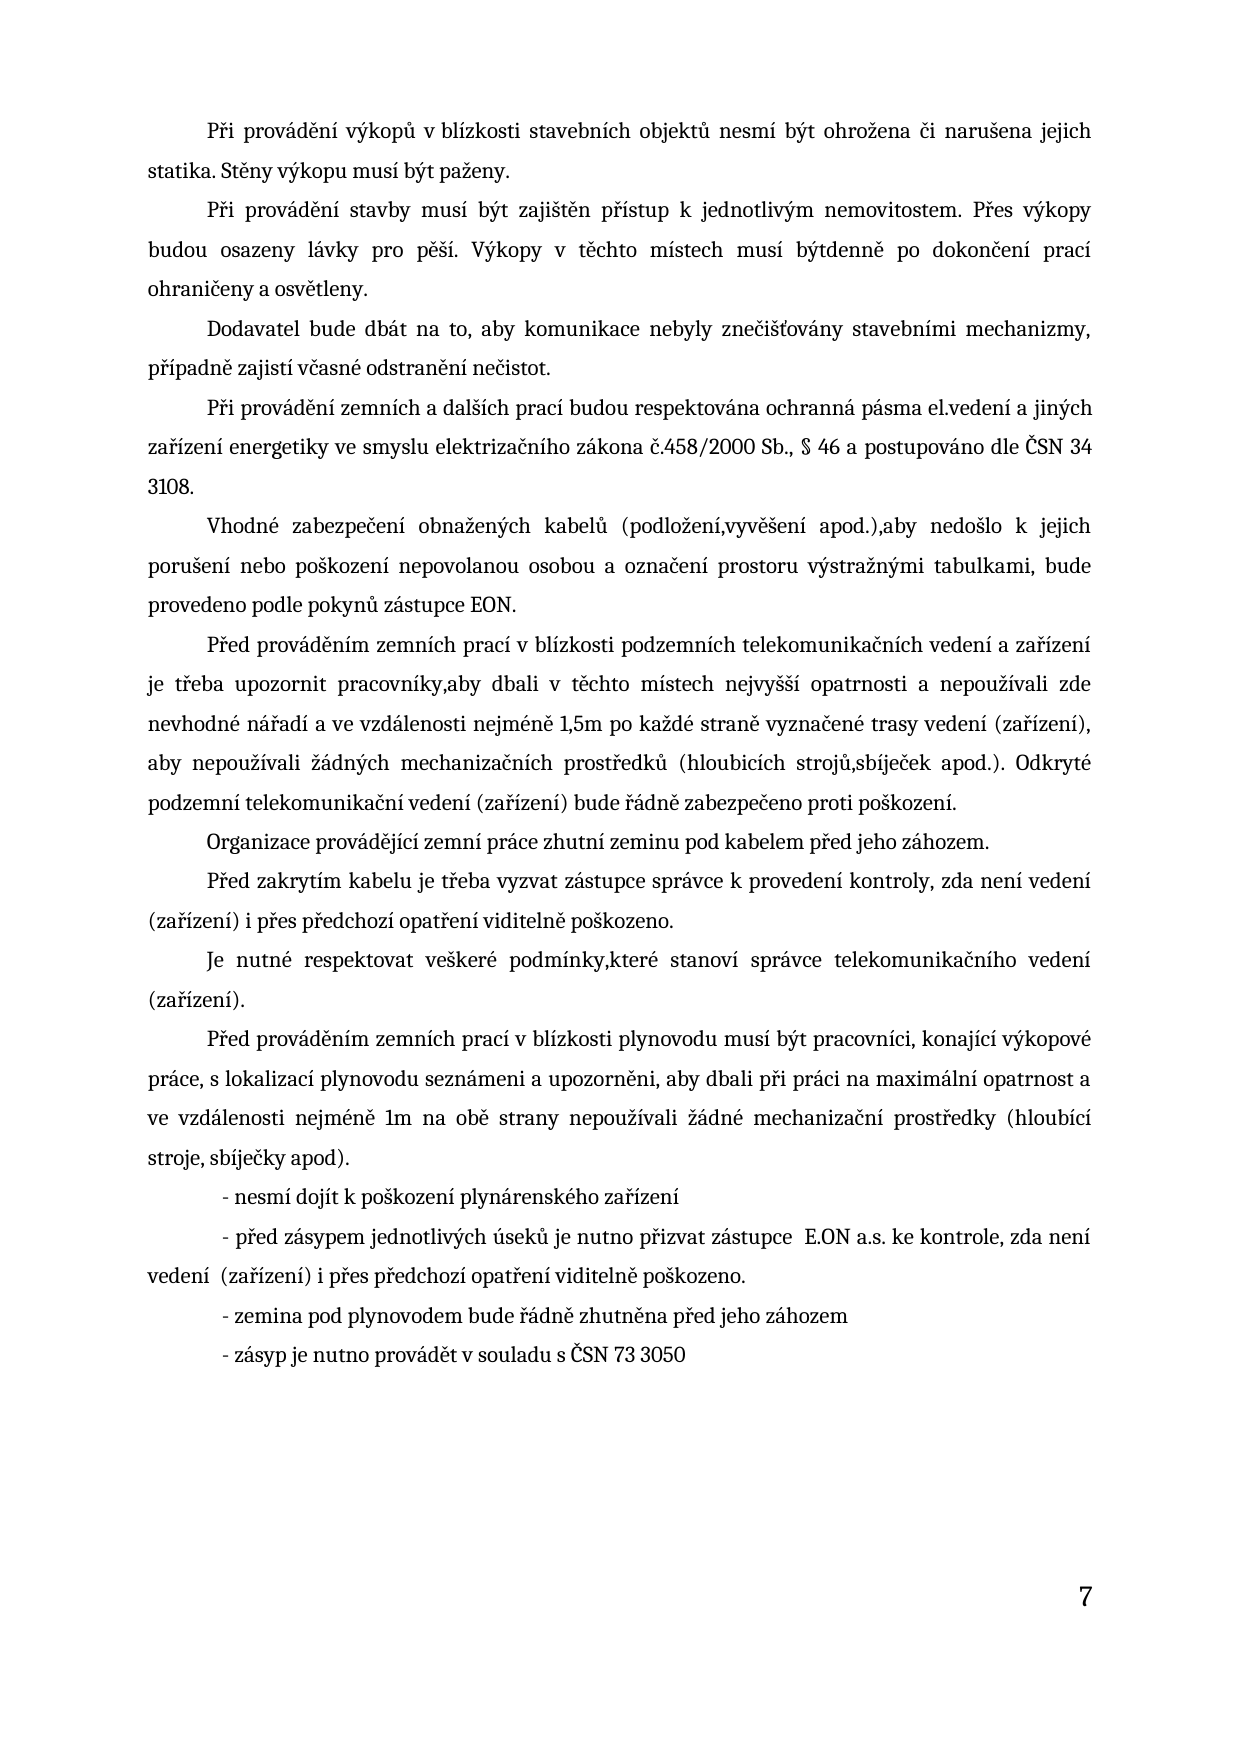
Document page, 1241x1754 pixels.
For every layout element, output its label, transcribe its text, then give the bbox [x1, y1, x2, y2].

text Před prováděním zemních prací v blízkosti plynovodu musí být pracovníci, konající výkopové práce, s lokalizací plynovodu seznámeni a upozorněni, aby dbali při práci na maximální opatrnost a ve vzdálenosti nejméně 1m na obě strany nepoužívali žádné mechanizační prostředky (hloubící stroje, sbíječky apod). [148, 1026, 1092, 1171]
text Při provádění zemních a dalších prací budou respektována ochranná pásma el.vedení a jiných zařízení energetiky ve smyslu elektrizačního zákona č.458/2000 Sb., § 46 a postupováno dle ČSN 34 3108. [148, 394, 1092, 500]
text - nesmí dojít k poškození plynárenského zařízení [148, 1184, 1092, 1210]
text - zásyp je nutno provádět v souladu s ČSN 73 3050 [148, 1342, 1092, 1368]
text Organizace provádějící zemní práce zhutní zeminu pod kabelem před jeho záhozem. [148, 829, 1092, 855]
text Při provádění stavby musí být zajištěn přístup k jednotlivým nemovitostem. Přes výkopy budou osazeny lávky pro pěší. Výkopy v těchto místech musí býtdenně po dokončení prací ohraničeny a osvětleny. [148, 197, 1092, 302]
text Je nutné respektovat veškeré podmínky,které stanoví správce telekomunikačního vedení (zařízení). [148, 947, 1092, 1013]
text Při provádění výkopů v blízkosti stavebních objektů nesmí být ohrožena či narušena jejich statika. Stěny výkopu musí být paženy. [148, 118, 1092, 184]
text Před prováděním zemních prací v blízkosti podzemních telekomunikačních vedení a zařízení je třeba upozornit pracovníky,aby dbali v těchto místech nejvyšší opatrnosti a nepoužívali zde nevhodné nářadí a ve vzdálenosti nejméně 1,5m po každé straně vyznačené trasy vedení (zařízení), aby nepoužívali žádných mechanizačních prostředků (hloubicích strojů,sbíječek apod.). Odkryté podzemní telekomunikační vedení (zařízení) bude řádně zabezpečeno proti poškození. [148, 631, 1092, 816]
text Dodavatel bude dbát na to, aby komunikace nebyly znečišťovány stavebními mechanizmy, případně zajistí včasné odstranění nečistot. [148, 316, 1092, 381]
text Před zakrytím kabelu je třeba vyzvat zástupce správce k provedení kontroly, zda není vedení (zařízení) i přes předchozí opatření viditelně poškozeno. [148, 868, 1092, 934]
text Vhodné zabezpečení obnažených kabelů (podložení,vyvěšení apod.),aby nedošlo k jejich porušení nebo poškození nepovolanou osobou a označení prostoru výstražnými tabulkami, bude provedeno podle pokynů zástupce EON. [148, 513, 1092, 618]
text - před zásypem jednotlivých úseků je nutno přizvat zástupce E.ON a.s. ke kontrole, zda není vedení (zařízení) i přes předchozí opatření viditelně poškozeno. [148, 1223, 1092, 1289]
text - zemina pod plynovodem bude řádně zhutněna před jeho záhozem [148, 1302, 1092, 1329]
